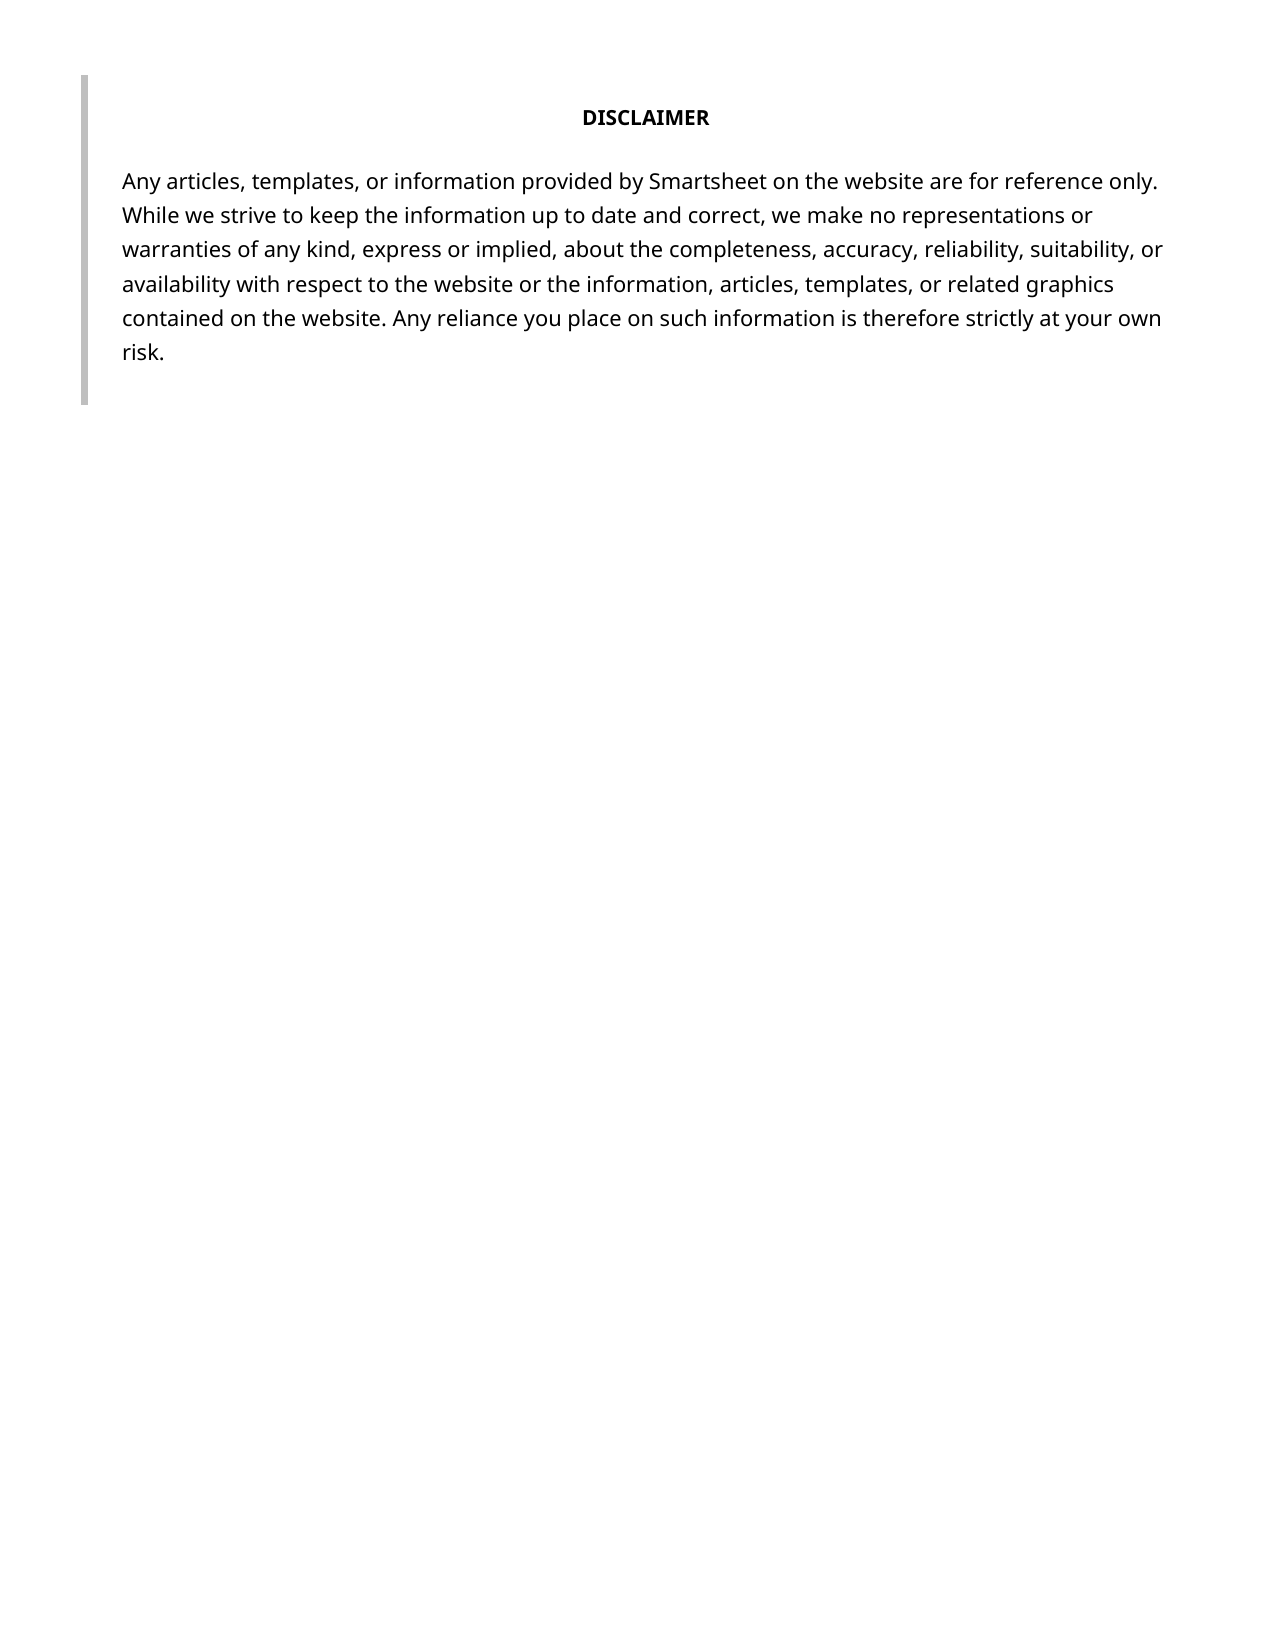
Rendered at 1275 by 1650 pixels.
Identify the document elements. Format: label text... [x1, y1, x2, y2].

table_header DISCLAIMER Any articles, templates, or information provided by Smartsheet on the website are for reference only. While we strive to keep the information up to date and correct, we make no representations or warranties of any kind, express or implied, about the completeness, accuracy, reliability, suitability, or availability with respect to the website or the information, articles, templates, or related graphics contained on the website. Any reliance you place on such information is therefore strictly at your own risk. [88, 75, 1181, 405]
